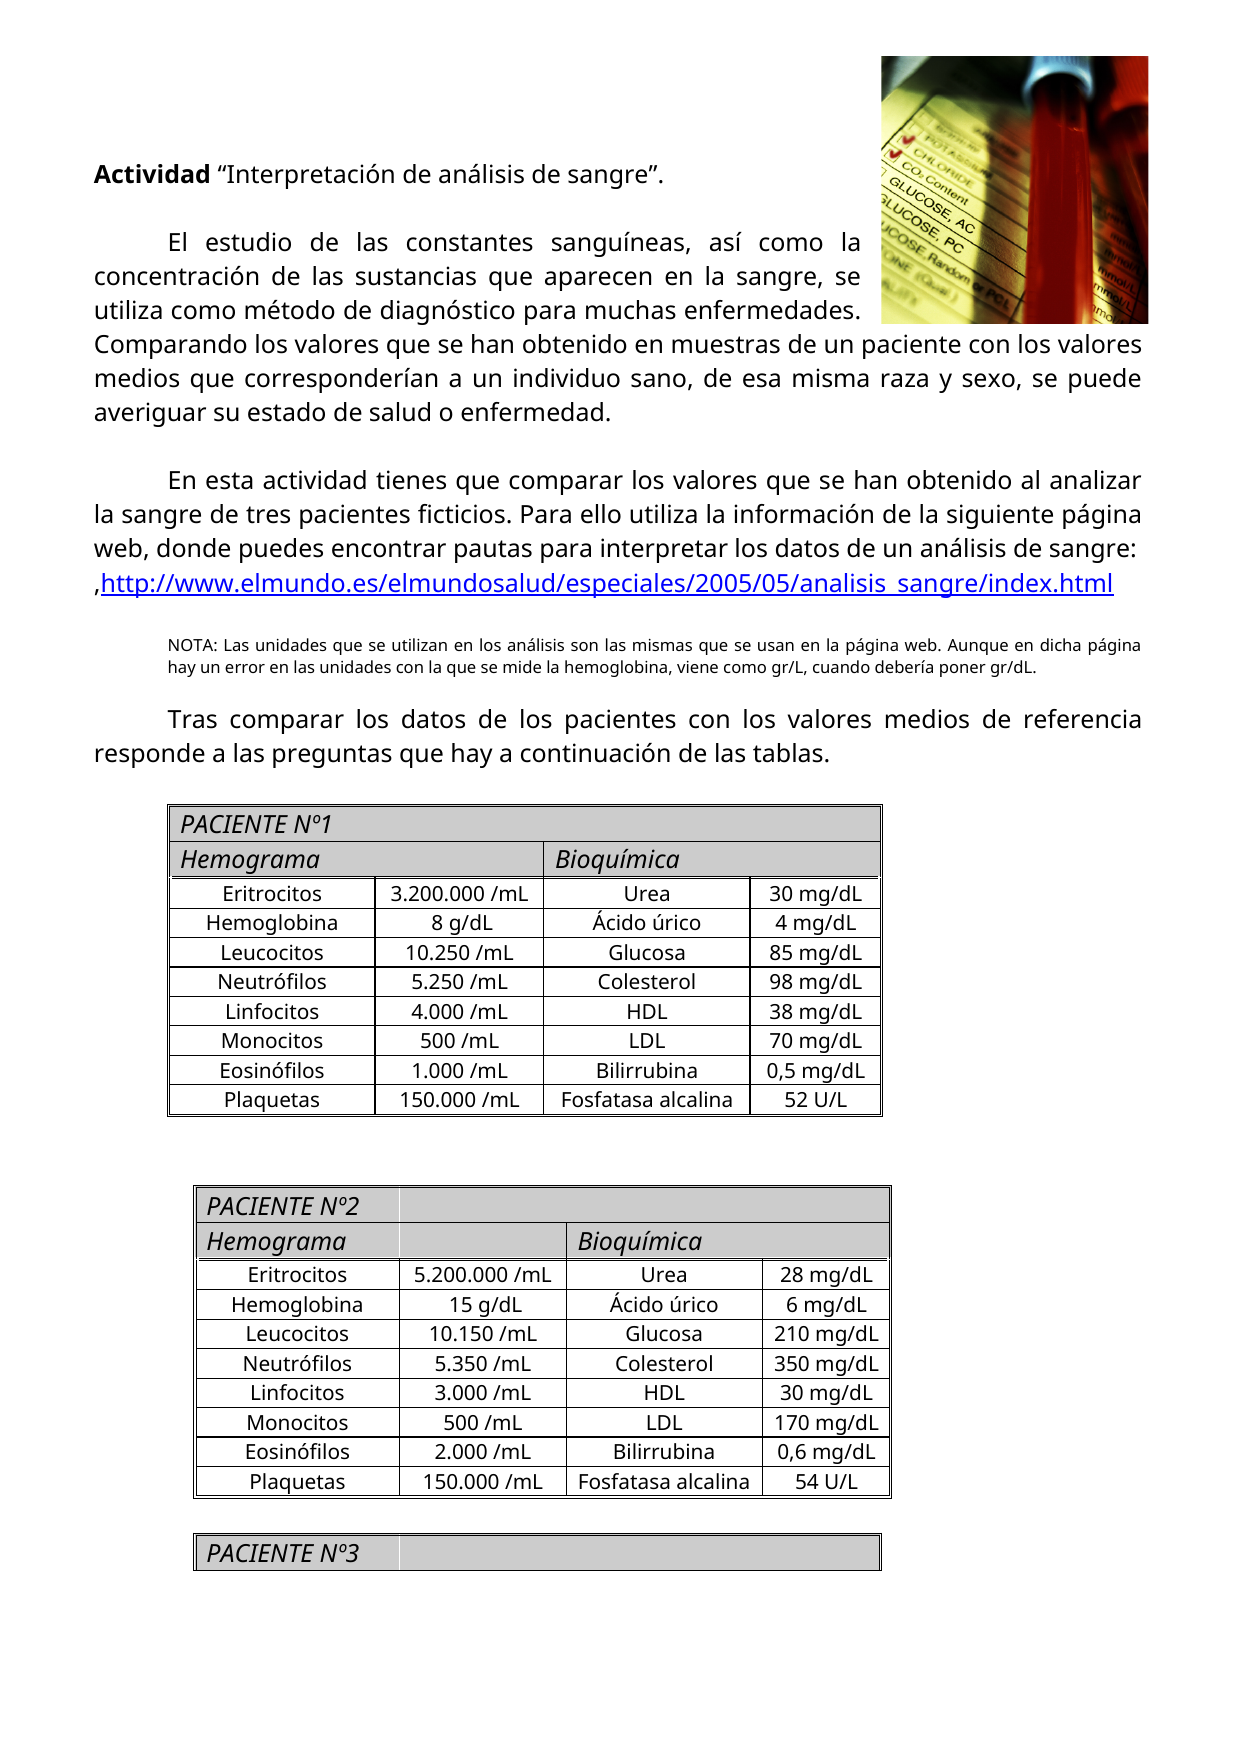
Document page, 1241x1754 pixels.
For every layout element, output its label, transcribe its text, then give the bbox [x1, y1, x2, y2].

table_cell Urea [544, 879, 749, 907]
table_header [750, 807, 880, 841]
table_cell LDL [544, 1026, 749, 1055]
table_cell 30 mg/dL [763, 1379, 889, 1407]
table_cell Bioquímica [544, 842, 750, 876]
table_cell 5.200.000 /mL [400, 1261, 566, 1289]
table_cell Hemograma [197, 1223, 399, 1257]
table_cell [400, 1223, 566, 1257]
text El estudio de las constantes sanguíneas, así como la concentración de las sustancias que aparecen en la sangre, se utiliza como método de diagnóstico para muchas enfermedades. Comparando los valores que se han obtenido en muestras de un paciente con los valores medios que corresponderían a un individuo sano, de esa misma raza y sexo, se puede averiguar su estado de salud o enfermedad. [94, 224, 1144, 429]
table_cell 98 mg/dL [751, 968, 880, 996]
table_cell [750, 842, 880, 876]
table_header [400, 1536, 563, 1570]
table_cell Colesterol [544, 968, 749, 996]
table_cell Bilirrubina [567, 1438, 762, 1466]
table_cell Ácido úrico [567, 1290, 762, 1318]
table_cell Bioquímica [567, 1223, 762, 1257]
table_header [566, 1188, 762, 1222]
table_cell 150.000 /mL [376, 1085, 543, 1114]
table_cell 0,5 mg/dL [751, 1056, 880, 1084]
table_cell 0,6 mg/dL [763, 1438, 889, 1466]
table_header [375, 807, 544, 841]
table_cell [375, 842, 543, 876]
table_cell 10.150 /mL [400, 1320, 566, 1348]
table_cell 6 mg/dL [763, 1290, 889, 1318]
table_cell 28 mg/dL [763, 1258, 889, 1289]
table_cell Eritrocitos [197, 1258, 399, 1289]
table_cell Glucosa [567, 1320, 762, 1348]
table_header PACIENTE Nº3 [197, 1536, 399, 1570]
table_cell Plaquetas [197, 1467, 399, 1495]
table_cell Monocitos [197, 1408, 399, 1436]
table_cell Linfocitos [197, 1379, 399, 1407]
table_cell Linfocitos [170, 997, 374, 1025]
table_cell HDL [544, 997, 749, 1025]
table_cell 500 /mL [376, 1026, 543, 1055]
table_cell 5.250 /mL [376, 968, 543, 996]
table_cell 150.000 /mL [400, 1467, 566, 1495]
table_header [544, 807, 750, 841]
table_cell Fosfatasa alcalina [544, 1085, 749, 1114]
table_cell Ácido úrico [544, 909, 749, 937]
table_cell 15 g/dL [400, 1290, 566, 1318]
text Actividad “Interpretación de análisis de sangre”. [94, 156, 881, 191]
table_cell Hemoglobina [170, 909, 374, 937]
text ,http://www.elmundo.es/elmundosalud/especiales/2005/05/analisis_sangre/index.html [94, 565, 1144, 599]
table_cell Eosinófilos [170, 1056, 374, 1084]
table_cell 10.250 /mL [376, 938, 543, 966]
table_cell LDL [567, 1408, 762, 1436]
table_cell 3.200.000 /mL [376, 879, 543, 907]
table_cell 30 mg/dL [751, 876, 881, 907]
text NOTA: Las unidades que se utilizan en los análisis son las mismas que se usan en la página web. Aunque en dicha página hay un error en las unidades con la que se mide la hemoglobina, viene como gr/L, cuando debería poner gr/dL. [167, 633, 1144, 679]
table_header [400, 1188, 566, 1222]
table_cell Leucocitos [170, 938, 374, 966]
table_cell Hemoglobina [197, 1290, 399, 1318]
table_cell 350 mg/dL [763, 1349, 889, 1377]
table_cell Plaquetas [170, 1085, 374, 1114]
table_cell 5.350 /mL [400, 1349, 566, 1377]
table_cell 85 mg/dL [751, 938, 880, 966]
table_header [762, 1188, 889, 1222]
table_cell 3.000 /mL [400, 1379, 566, 1407]
table_cell 70 mg/dL [751, 1026, 880, 1055]
table_cell Urea [567, 1261, 762, 1289]
table_cell Bilirrubina [544, 1056, 749, 1084]
table_header [759, 1536, 879, 1570]
table_cell 52 U/L [751, 1085, 880, 1114]
table_header [563, 1536, 759, 1570]
table_cell HDL [567, 1379, 762, 1407]
table_cell 210 mg/dL [763, 1320, 889, 1348]
table_cell Eosinófilos [197, 1438, 399, 1466]
table_header PACIENTE Nº1 [170, 807, 375, 841]
table_cell 4 mg/dL [751, 909, 880, 937]
table_cell Glucosa [544, 938, 749, 966]
table_cell Monocitos [170, 1026, 374, 1055]
table_cell 8 g/dL [376, 909, 543, 937]
table_header PACIENTE Nº2 [197, 1188, 399, 1222]
table_cell Fosfatasa alcalina [567, 1467, 762, 1495]
picture [881, 56, 1149, 324]
table_cell 38 mg/dL [751, 997, 880, 1025]
table_cell Leucocitos [197, 1320, 399, 1348]
table_cell 4.000 /mL [376, 997, 543, 1025]
text En esta actividad tienes que comparar los valores que se han obtenido al analizar la sangre de tres pacientes ficticios. Para ello utiliza la información de la siguiente página web, donde puedes encontrar pautas para interpretar los datos de un análisis de sangre: [94, 463, 1144, 565]
table_cell Neutrófilos [197, 1349, 399, 1377]
table_cell Eritrocitos [169, 876, 374, 907]
table_cell 2.000 /mL [400, 1438, 566, 1466]
table_cell 1.000 /mL [376, 1056, 543, 1084]
table_cell Hemograma [170, 842, 375, 876]
table_cell Colesterol [567, 1349, 762, 1377]
table_cell [762, 1223, 889, 1257]
table_cell 170 mg/dL [763, 1408, 889, 1436]
table_cell Neutrófilos [170, 968, 374, 996]
table_cell 54 U/L [763, 1467, 889, 1495]
table_cell 500 /mL [400, 1408, 566, 1436]
text Tras comparar los datos de los pacientes con los valores medios de referencia responde a las preguntas que hay a continuación de las tablas. [94, 701, 1144, 769]
